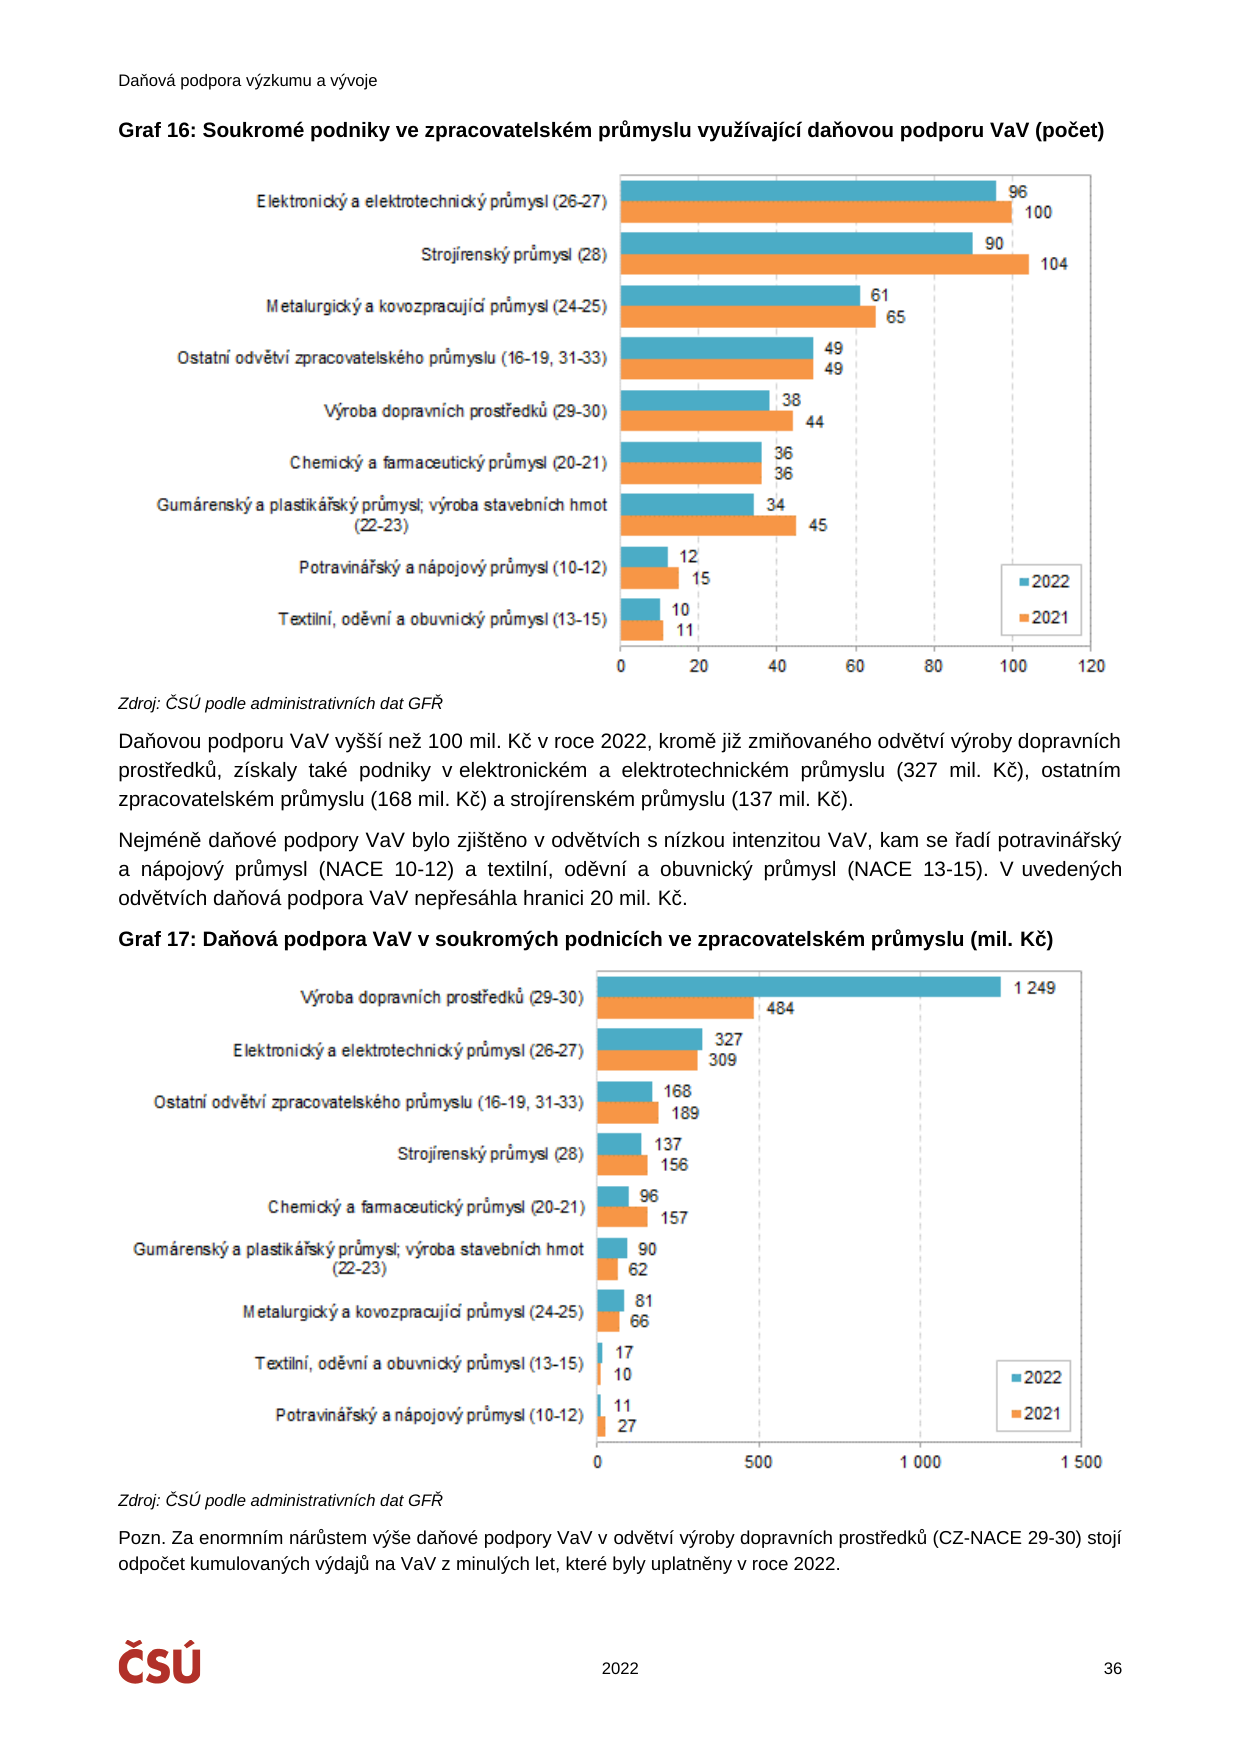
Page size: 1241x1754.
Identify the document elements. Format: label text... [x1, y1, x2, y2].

text Pozn. Za enormním nárůstem výše daňové podpory VaV v odvětví výroby dopravních prostředků (CZ-NACE 29-30) stojí odpočet kumulovaných výdajů na VaV z minulých let, které byly uplatněny v roce 2022. [118, 1527, 1122, 1574]
text Zdroj: ČSÚ podle administrativních dat GFŘ [118, 691, 1122, 713]
text Graf 16: Soukromé podniky ve zpracovatelském průmyslu využívající daňovou podporu VaV (počet) [118, 118, 1122, 142]
picture [118, 1640, 200, 1684]
text Nejméně daňové podpory VaV bylo zjištěno v odvětvích s nízkou intenzitou VaV, kam se řadí potravinářský a nápojový průmysl (NACE 10-12) a textilní, oděvní a obuvnický průmysl (NACE 13-15). V uvedených odvětvích daňová podpora VaV nepřesáhla hranici 20 mil. Kč. [118, 828, 1122, 909]
picture [118, 955, 1123, 1487]
picture [118, 159, 1123, 691]
text Daňovou podporu VaV vyšší než 100 mil. Kč v roce 2022, kromě již zmiňovaného odvětví výroby dopravních prostředků, získaly také podniky v elektronickém a elektrotechnickém průmyslu (327 mil. Kč), ostatním zpracovatelském průmyslu (168 mil. Kč) a strojírenském průmyslu (137 mil. Kč). [118, 729, 1122, 811]
text Zdroj: ČSÚ podle administrativních dat GFŘ [118, 1491, 1122, 1510]
text Graf 17: Daňová podpora VaV v soukromých podnicích ve zpracovatelském průmyslu (mil. Kč) [118, 927, 1122, 955]
